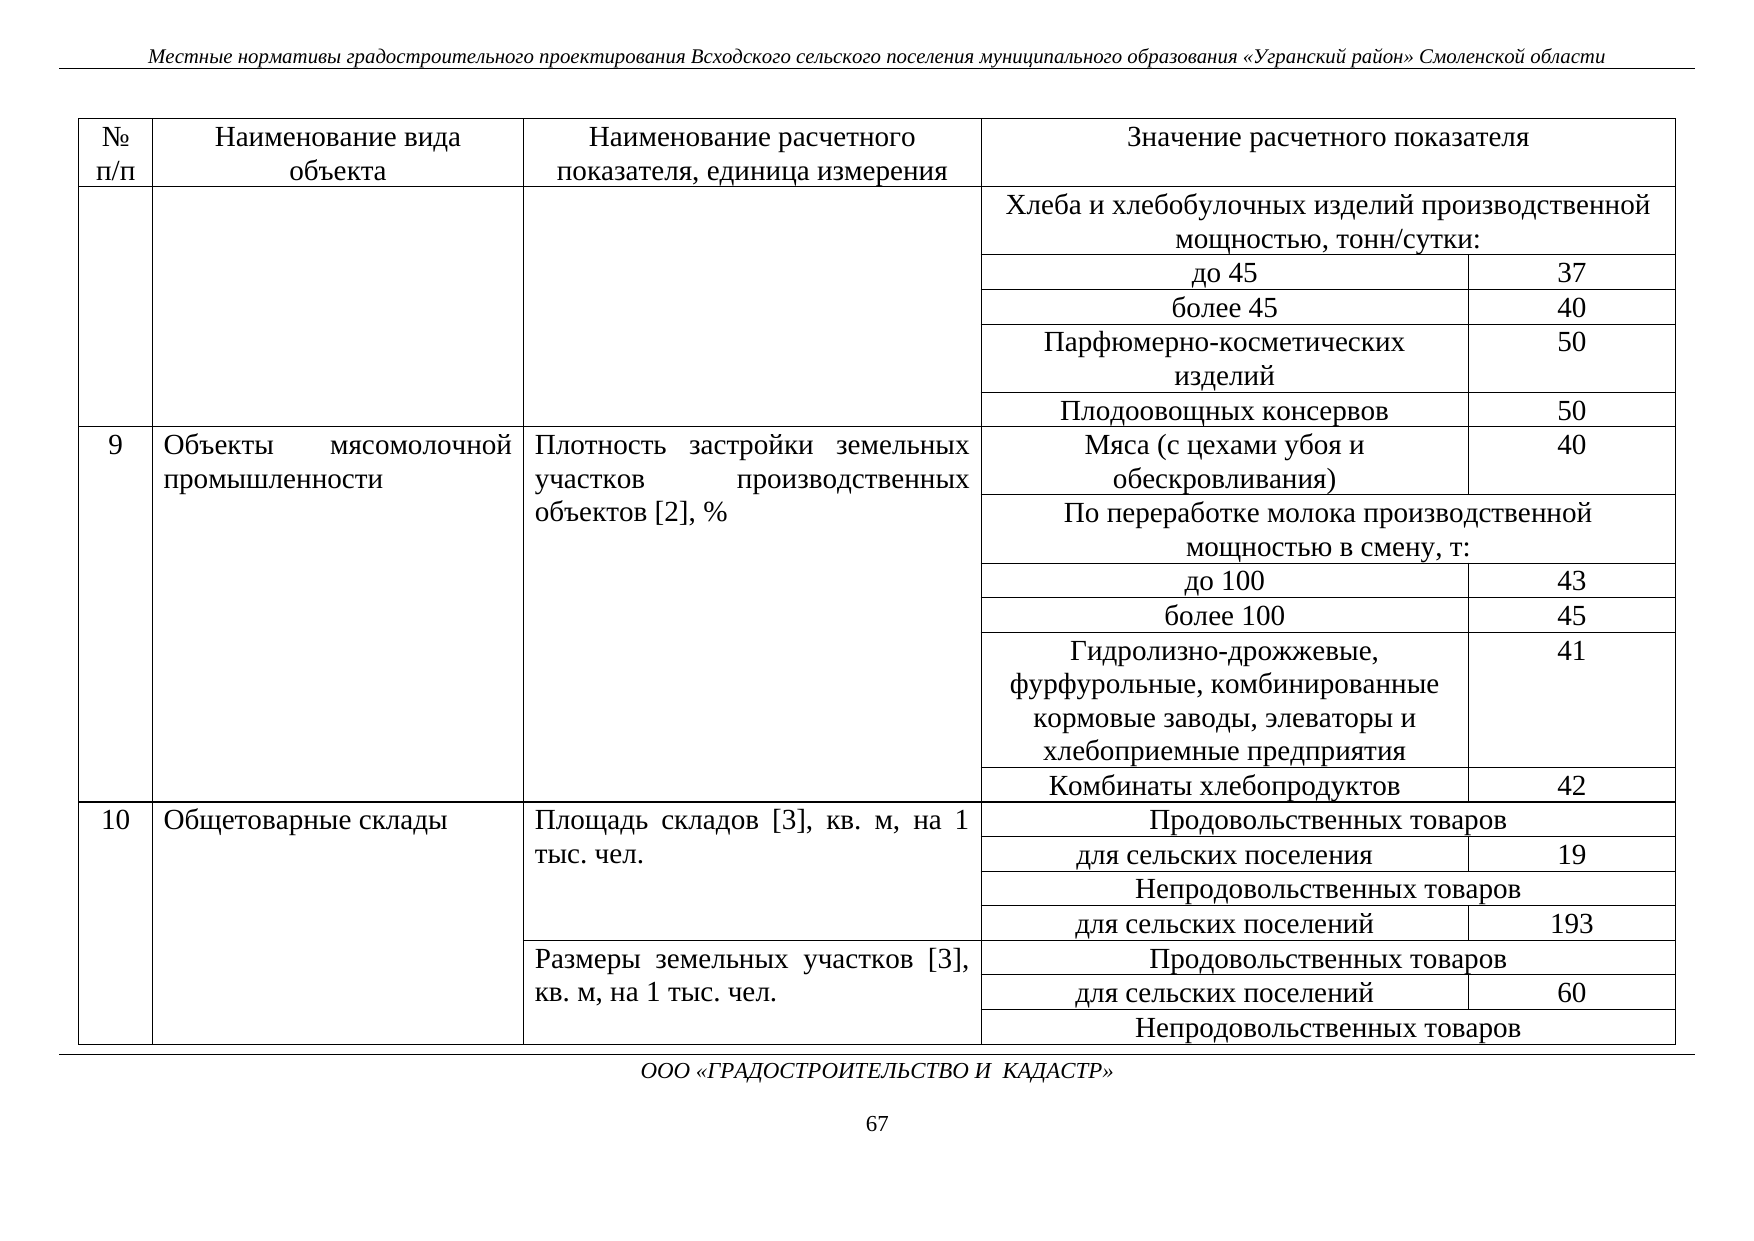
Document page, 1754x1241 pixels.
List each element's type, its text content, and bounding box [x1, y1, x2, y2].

table_cell Общетоварные склады [153, 803, 523, 1043]
table_cell 40 [1469, 427, 1675, 494]
table_cell 19 [1469, 837, 1675, 871]
table_header № п/п [79, 119, 152, 186]
table_cell 45 [1469, 598, 1675, 632]
table_header Наименование вида объекта [153, 119, 523, 186]
table_cell 193 [1469, 906, 1675, 940]
table_cell для сельских поселений [982, 906, 1468, 940]
table_cell По переработке молока производственной мощностью в смену, т: [982, 495, 1675, 562]
table_cell для сельских поселений [982, 975, 1468, 1009]
table_cell более 45 [982, 290, 1468, 323]
table_cell Парфюмерно-косметических изделий [982, 325, 1468, 392]
table_cell Объекты мясомолочной промышленности [153, 427, 523, 801]
table_cell более 100 [982, 598, 1468, 632]
table_cell Непродовольственных товаров [982, 1010, 1675, 1043]
table_cell до 100 [982, 564, 1468, 597]
table_cell 60 [1469, 975, 1675, 1009]
table_cell 10 [79, 803, 152, 1043]
table_cell до 45 [982, 255, 1468, 289]
table_cell Продовольственных товаров [982, 941, 1675, 974]
table_cell Размеры земельных участков [3], кв. м, на 1 тыс. чел. [524, 941, 981, 1043]
table_cell 9 [79, 427, 152, 801]
table_cell 43 [1469, 564, 1675, 597]
table_cell Хлеба и хлебобулочных изделий производственной мощностью, тонн/сутки: [982, 187, 1675, 254]
table_cell Гидролизно-дрожжевые, фурфурольные, комбинированные кормовые заводы, элеваторы и хлебоприемные предприятия [982, 633, 1468, 767]
table_cell 50 [1469, 393, 1675, 426]
table_cell Плотность застройки земельных участков производственных объектов [2], % [524, 427, 981, 801]
table_cell 37 [1469, 255, 1675, 289]
table_cell Плодоовощных консервов [982, 393, 1468, 426]
table_header Значение расчетного показателя [982, 119, 1675, 186]
table_cell 42 [1469, 768, 1675, 801]
table_cell 50 [1469, 325, 1675, 392]
table_cell для сельских поселения [982, 837, 1468, 871]
table_cell Непродовольственных товаров [982, 872, 1675, 905]
table_cell Мяса (с цехами убоя и обескровливания) [982, 427, 1468, 494]
table_header Наименование расчетного показателя, единица измерения [524, 119, 981, 186]
table_cell 41 [1469, 633, 1675, 767]
table_cell Площадь складов [3], кв. м, на 1 тыс. чел. [524, 803, 981, 940]
table_cell Комбинаты хлебопродуктов [982, 768, 1468, 801]
table_cell Продовольственных товаров [982, 803, 1675, 836]
table_cell 40 [1469, 290, 1675, 323]
